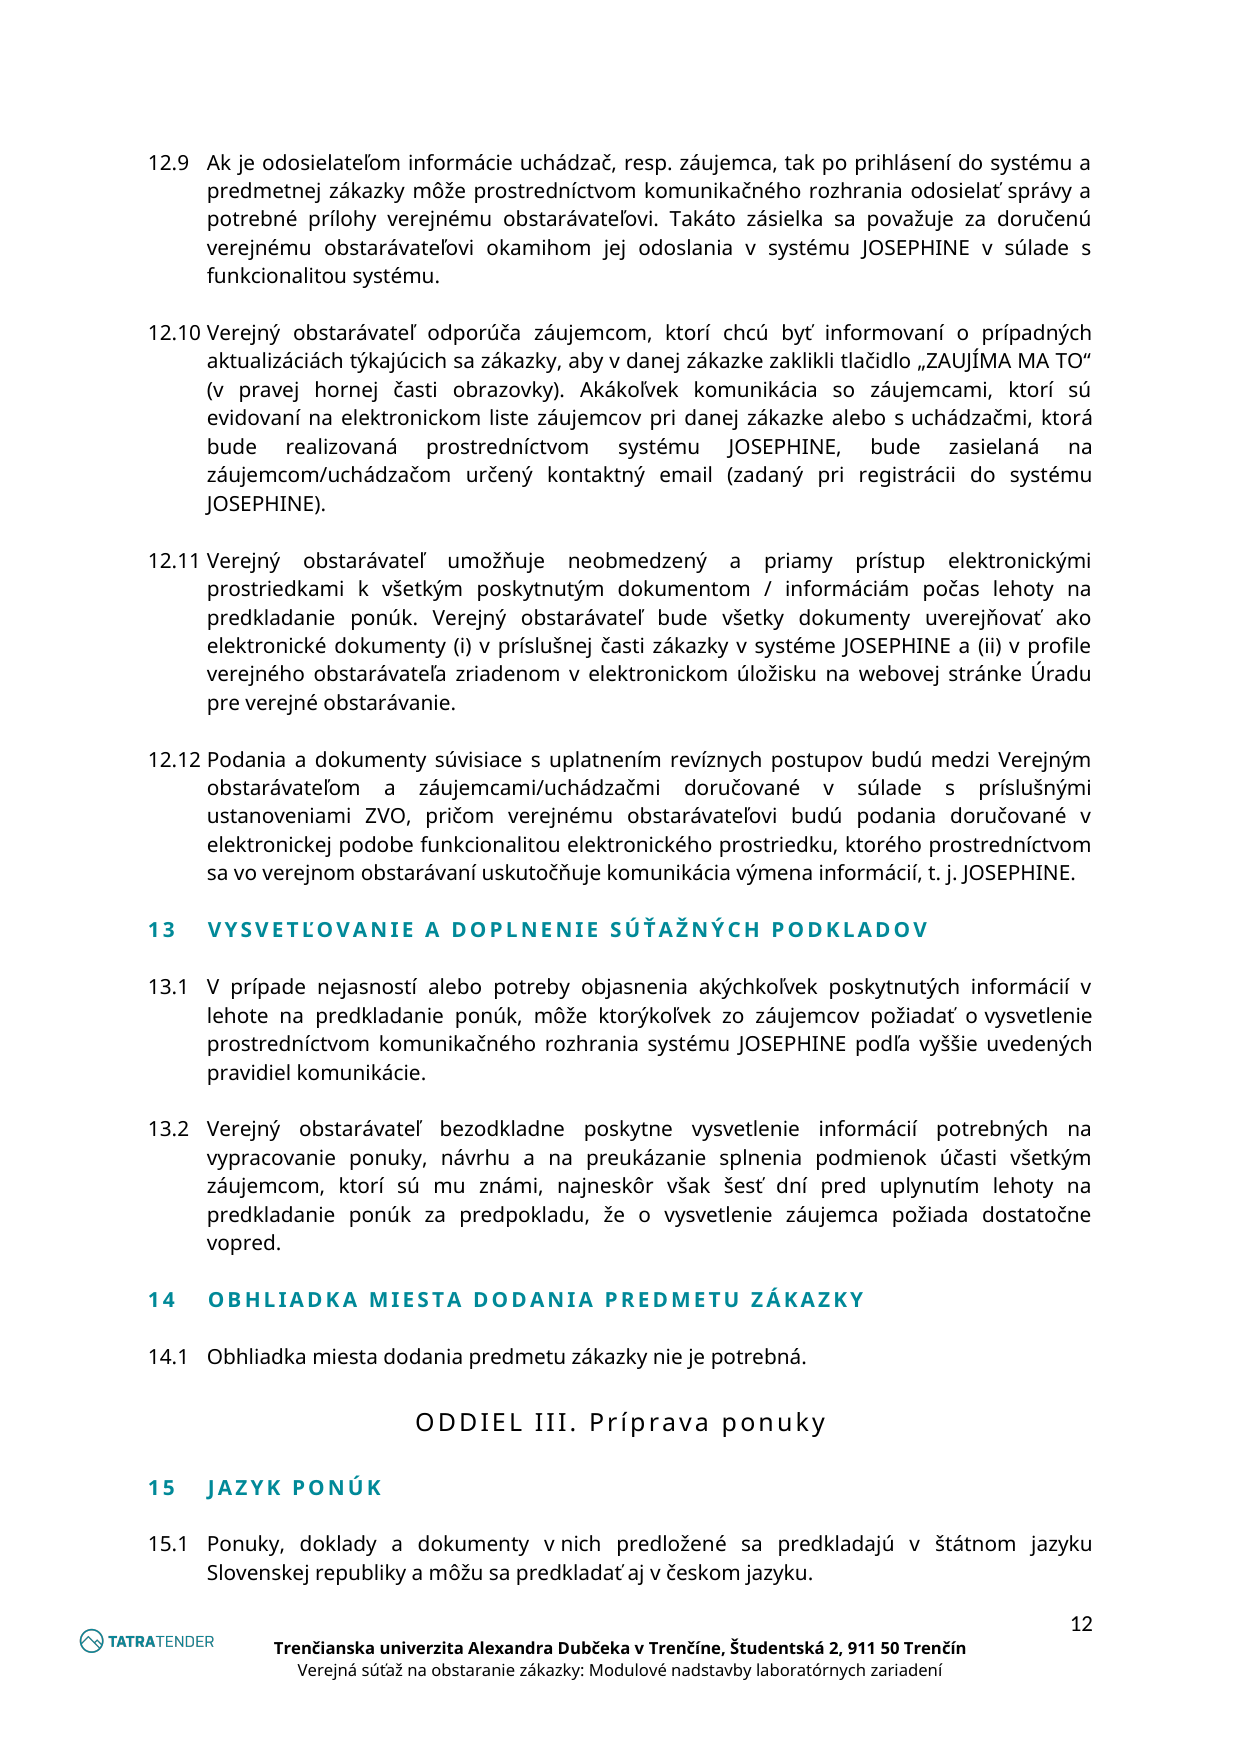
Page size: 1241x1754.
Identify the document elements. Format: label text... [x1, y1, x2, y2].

subtitle Ak je odosielateľom informácie uchádzač, resp. záujemca, tak po prihlásení do systému a predmetnej zákazky môže prostredníctvom komunikačného rozhrania odosielať správy a potrebné prílohy verejnému obstarávateľovi. Takáto zásielka sa považuje za doručenú verejnému obstarávateľovi okamihom jej odoslania v systému JOSEPHINE v súlade s funkcionalitou systému. [148, 148, 1093, 290]
subtitle Verejný obstarávateľ odporúča záujemcom, ktorí chcú byť informovaní o prípadných aktualizáciách týkajúcich sa zákazky, aby v danej zákazke zaklikli tlačidlo „ZAUJÍMA MA TO“ (v pravej hornej časti obrazovky). Akákoľvek komunikácia so záujemcami, ktorí sú evidovaní na elektronickom liste záujemcov pri danej zákazke alebo s uchádzačmi, ktorá bude realizovaná prostredníctvom systému JOSEPHINE, bude zasielaná na záujemcom/uchádzačom určený kontaktný email (zadaný pri registrácii do systému JOSEPHINE). [148, 318, 1093, 517]
text Jazyk ponúk [148, 1473, 1093, 1501]
text ODDIEL III. Príprava ponuky [148, 1404, 1093, 1438]
subtitle Verejný obstarávateľ bezodkladne poskytne vysvetlenie informácií potrebných na vypracovanie ponuky, návrhu a na preukázanie splnenia podmienok účasti všetkým záujemcom, ktorí sú mu známi, najneskôr však šesť dní pred uplynutím lehoty na predkladanie ponúk za predpokladu, že o vysvetlenie záujemca požiada dostatočne vopred. [148, 1114, 1093, 1257]
text Vysvetľovanie a doplnenie súťažných podkladov [148, 915, 1093, 944]
subtitle Obhliadka miesta dodania predmetu zákazky nie je potrebná. [148, 1342, 1093, 1370]
subtitle Verejný obstarávateľ umožňuje neobmedzený a priamy prístup elektronickými prostriedkami k všetkým poskytnutým dokumentom / informáciám počas lehoty na predkladanie ponúk. Verejný obstarávateľ bude všetky dokumenty uverejňovať ako elektronické dokumenty (i) v príslušnej časti zákazky v systéme JOSEPHINE a (ii) v profile verejného obstarávateľa zriadenom v elektronickom úložisku na webovej stránke Úradu pre verejné obstarávanie. [148, 546, 1093, 716]
subtitle V prípade nejasností alebo potreby objasnenia akýchkoľvek poskytnutých informácií v lehote na predkladanie ponúk, môže ktorýkoľvek zo záujemcov požiadať o vysvetlenie prostredníctvom komunikačného rozhrania systému JOSEPHINE podľa vyššie uvedených pravidiel komunikácie. [148, 972, 1093, 1086]
text Obhliadka miesta dodania predmetu zákazky [148, 1285, 1093, 1313]
subtitle Podania a dokumenty súvisiace s uplatnením revíznych postupov budú medzi Verejným obstarávateľom a záujemcami/uchádzačmi doručované v súlade s príslušnými ustanoveniami ZVO, pričom verejnému obstarávateľovi budú podania doručované v elektronickej podobe funkcionalitou elektronického prostriedku, ktorého prostredníctvom sa vo verejnom obstarávaní uskutočňuje komunikácia výmena informácií, t. j. JOSEPHINE. [148, 745, 1093, 887]
picture [77, 1617, 224, 1662]
subtitle Ponuky, doklady a dokumenty v nich predložené sa predkladajú v štátnom jazyku Slovenskej republiky a môžu sa predkladať aj v českom jazyku. [148, 1529, 1093, 1586]
